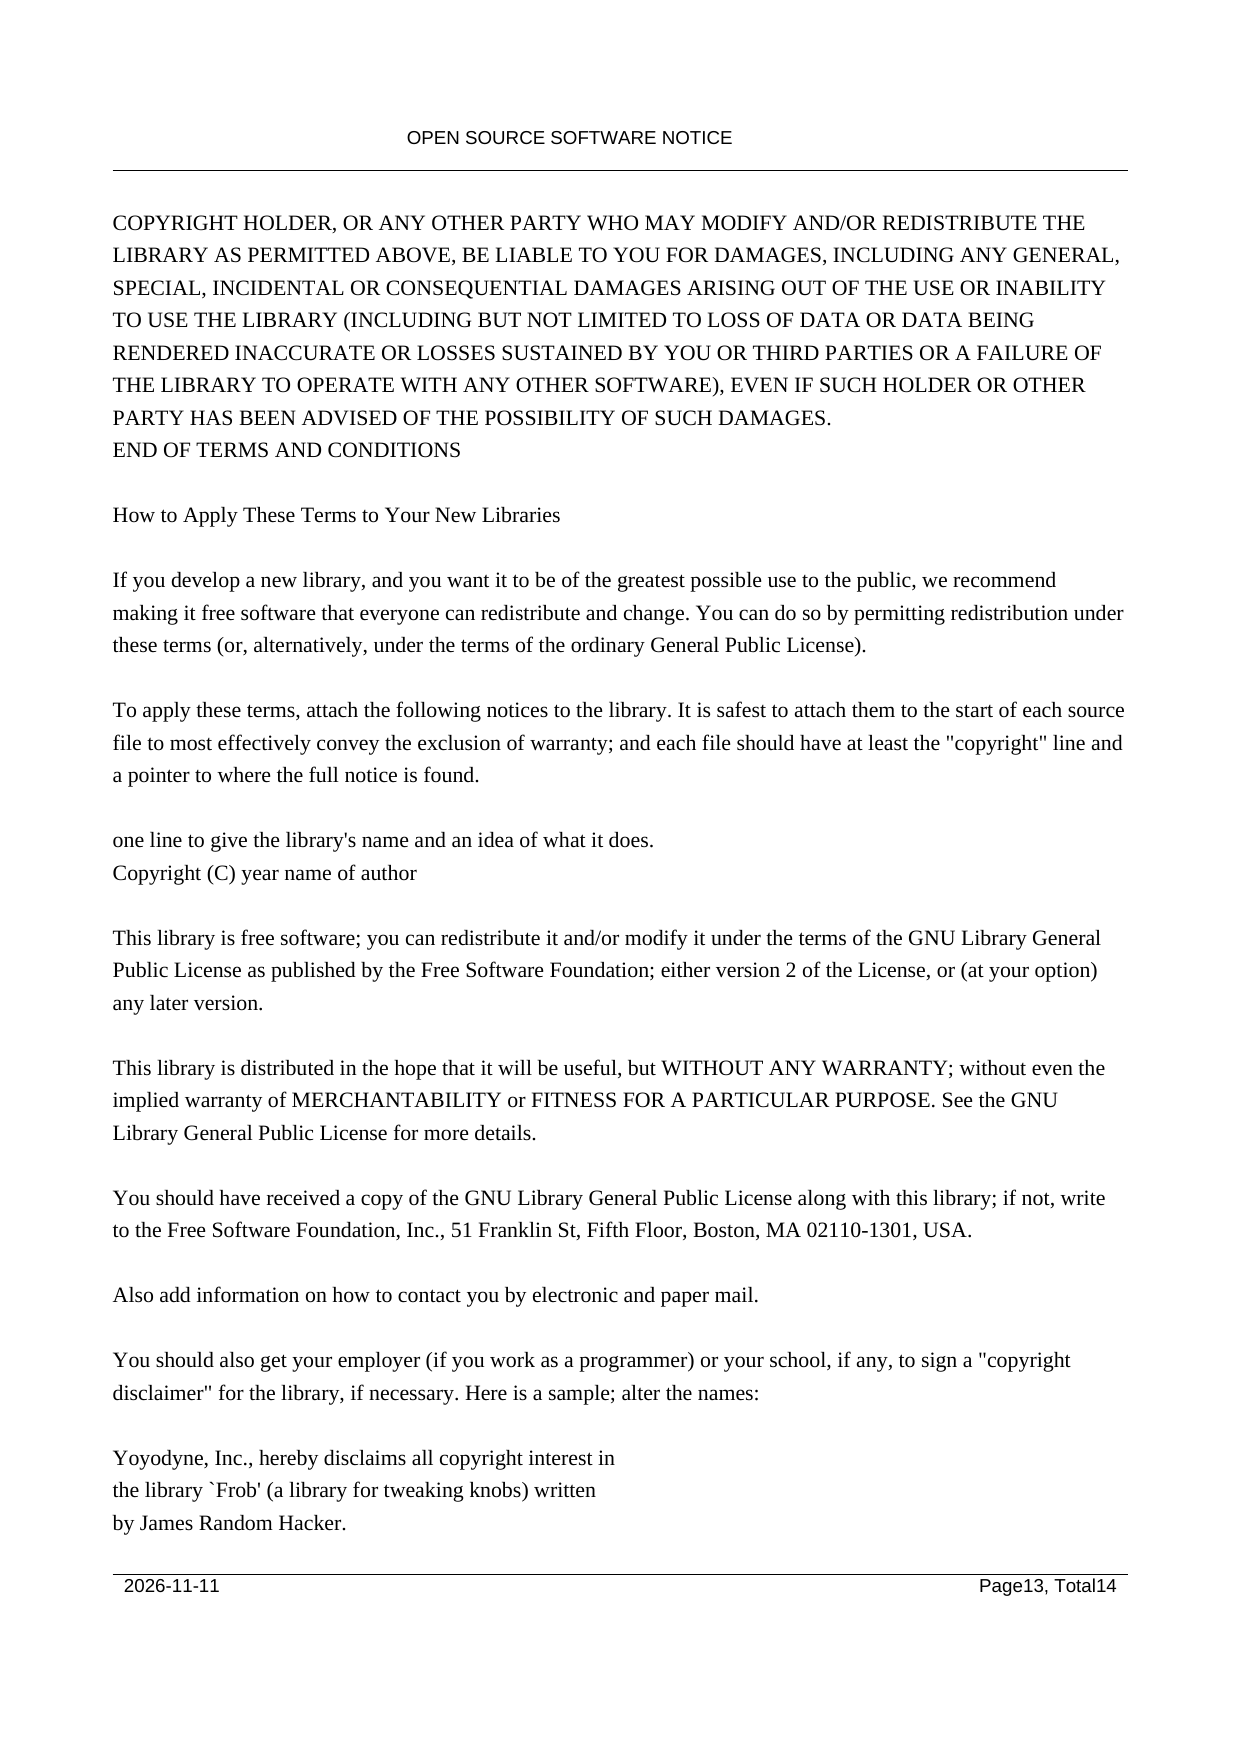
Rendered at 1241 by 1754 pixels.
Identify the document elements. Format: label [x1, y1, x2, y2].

text [112, 206, 1128, 1539]
